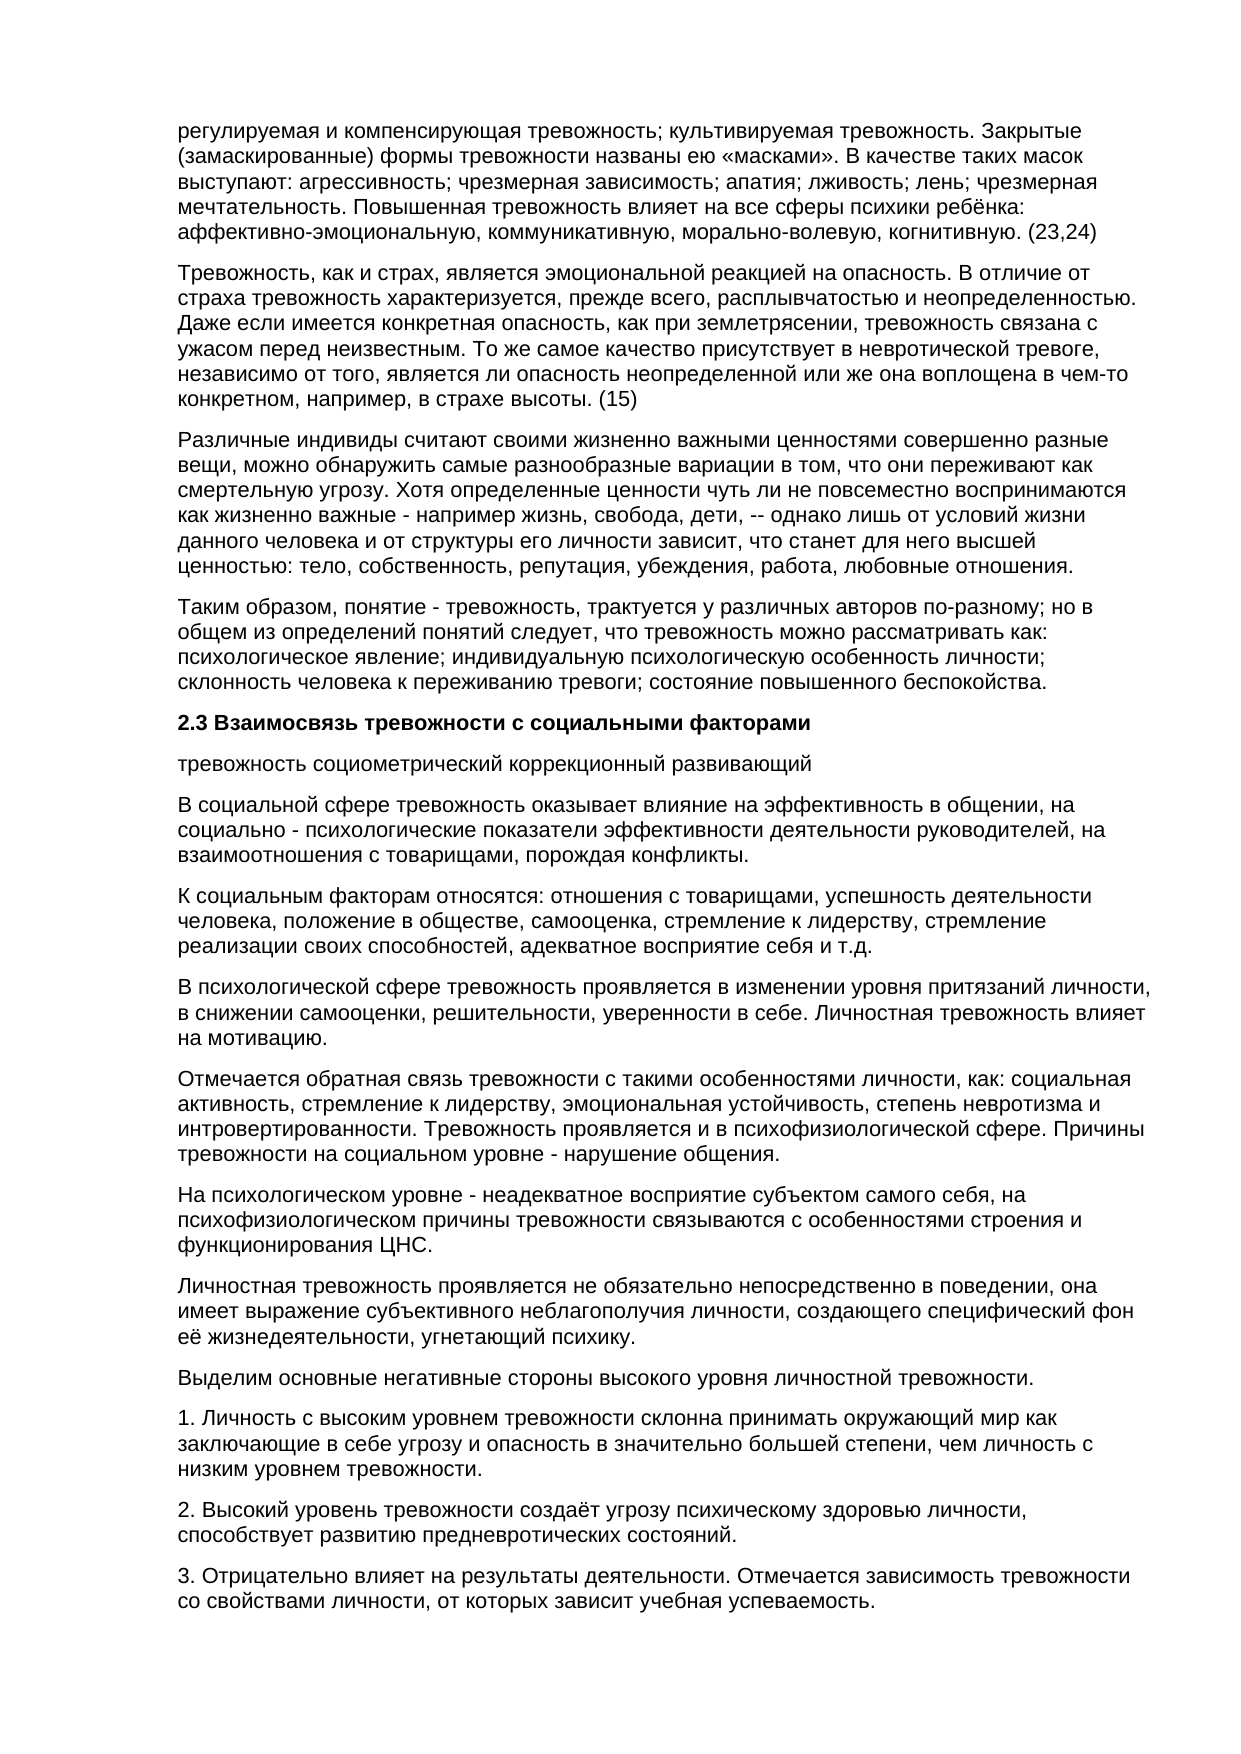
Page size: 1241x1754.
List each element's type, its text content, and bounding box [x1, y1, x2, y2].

text На психологическом уровне - неадекватное восприятие субъектом самого себя, на психофизиологическом причины тревожности связываются с особенностями строения и функционирования ЦНС. [177, 1182, 1152, 1257]
text тревожность социометрический коррекционный развивающий [177, 751, 1152, 776]
text В социальной сфере тревожность оказывает влияние на эффективность в общении, на социально - психологические показатели эффективности деятельности руководителей, на взаимоотношения с товарищами, порождая конфликты. [177, 792, 1152, 867]
text Таким образом, понятие - тревожность, трактуется у различных авторов по-разному; но в общем из определений понятий следует, что тревожность можно рассматривать как: психологическое явление; индивидуальную психологическую особенность личности; склонность человека к переживанию тревоги; состояние повышенного беспокойства. [177, 593, 1152, 694]
text Личностная тревожность проявляется не обязательно непосредственно в поведении, она имеет выражение субъективного неблагополучия личности, создающего специфический фон её жизнедеятельности, угнетающий психику. [177, 1273, 1152, 1349]
text В психологической сфере тревожность проявляется в изменении уровня притязаний личности, в снижении самооценки, решительности, уверенности в себе. Личностная тревожность влияет на мотивацию. [177, 974, 1152, 1050]
text 2. Высокий уровень тревожности создаёт угрозу психическому здоровью личности, способствует развитию предневротических состояний. [177, 1496, 1152, 1547]
text К социальным факторам относятся: отношения с товарищами, успешность деятельности человека, положение в обществе, самооценка, стремление к лидерству, стремление реализации своих способностей, адекватное восприятие себя и т.д. [177, 883, 1152, 958]
text Отмечается обратная связь тревожности с такими особенностями личности, как: социальная активность, стремление к лидерству, эмоциональная устойчивость, степень невротизма и интровертированности. Тревожность проявляется и в психофизиологической сфере. Причины тревожности на социальном уровне - нарушение общения. [177, 1065, 1152, 1166]
text Тревожность, как и страх, является эмоциональной реакцией на опасность. В отличие от страха тревожность характеризуется, прежде всего, расплывчатостью и неопределенностью. Даже если имеется конкретная опасность, как при землетрясении, тревожность связана с ужасом перед неизвестным. То же самое качество присутствует в невротической тревоге, независимо от того, является ли опасность неопределенной или же она воплощена в чем-то конкретном, например, в страхе высоты. (15) [177, 260, 1152, 411]
text 3. Отрицательно влияет на результаты деятельности. Отмечается зависимость тревожности со свойствами личности, от которых зависит учебная успеваемость. [177, 1562, 1152, 1613]
text Выделим основные негативные стороны высокого уровня личностной тревожности. [177, 1364, 1152, 1389]
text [177, 118, 1152, 244]
text Различные индивиды считают своими жизненно важными ценностями совершенно разные вещи, можно обнаружить самые разнообразные вариации в том, что они переживают как смертельную угрозу. Хотя определенные ценности чуть ли не повсеместно воспринимаются как жизненно важные - например жизнь, свобода, дети, -- однако лишь от условий жизни данного человека и от структуры его личности зависит, что станет для него высшей ценностью: тело, собственность, репутация, убеждения, работа, любовные отношения. [177, 427, 1152, 578]
text 1. Личность с высоким уровнем тревожности склонна принимать окружающий мир как заключающие в себе угрозу и опасность в значительно большей степени, чем личность с низким уровнем тревожности. [177, 1405, 1152, 1481]
text 2.3 Взаимосвязь тревожности с социальными факторами [177, 710, 1152, 735]
